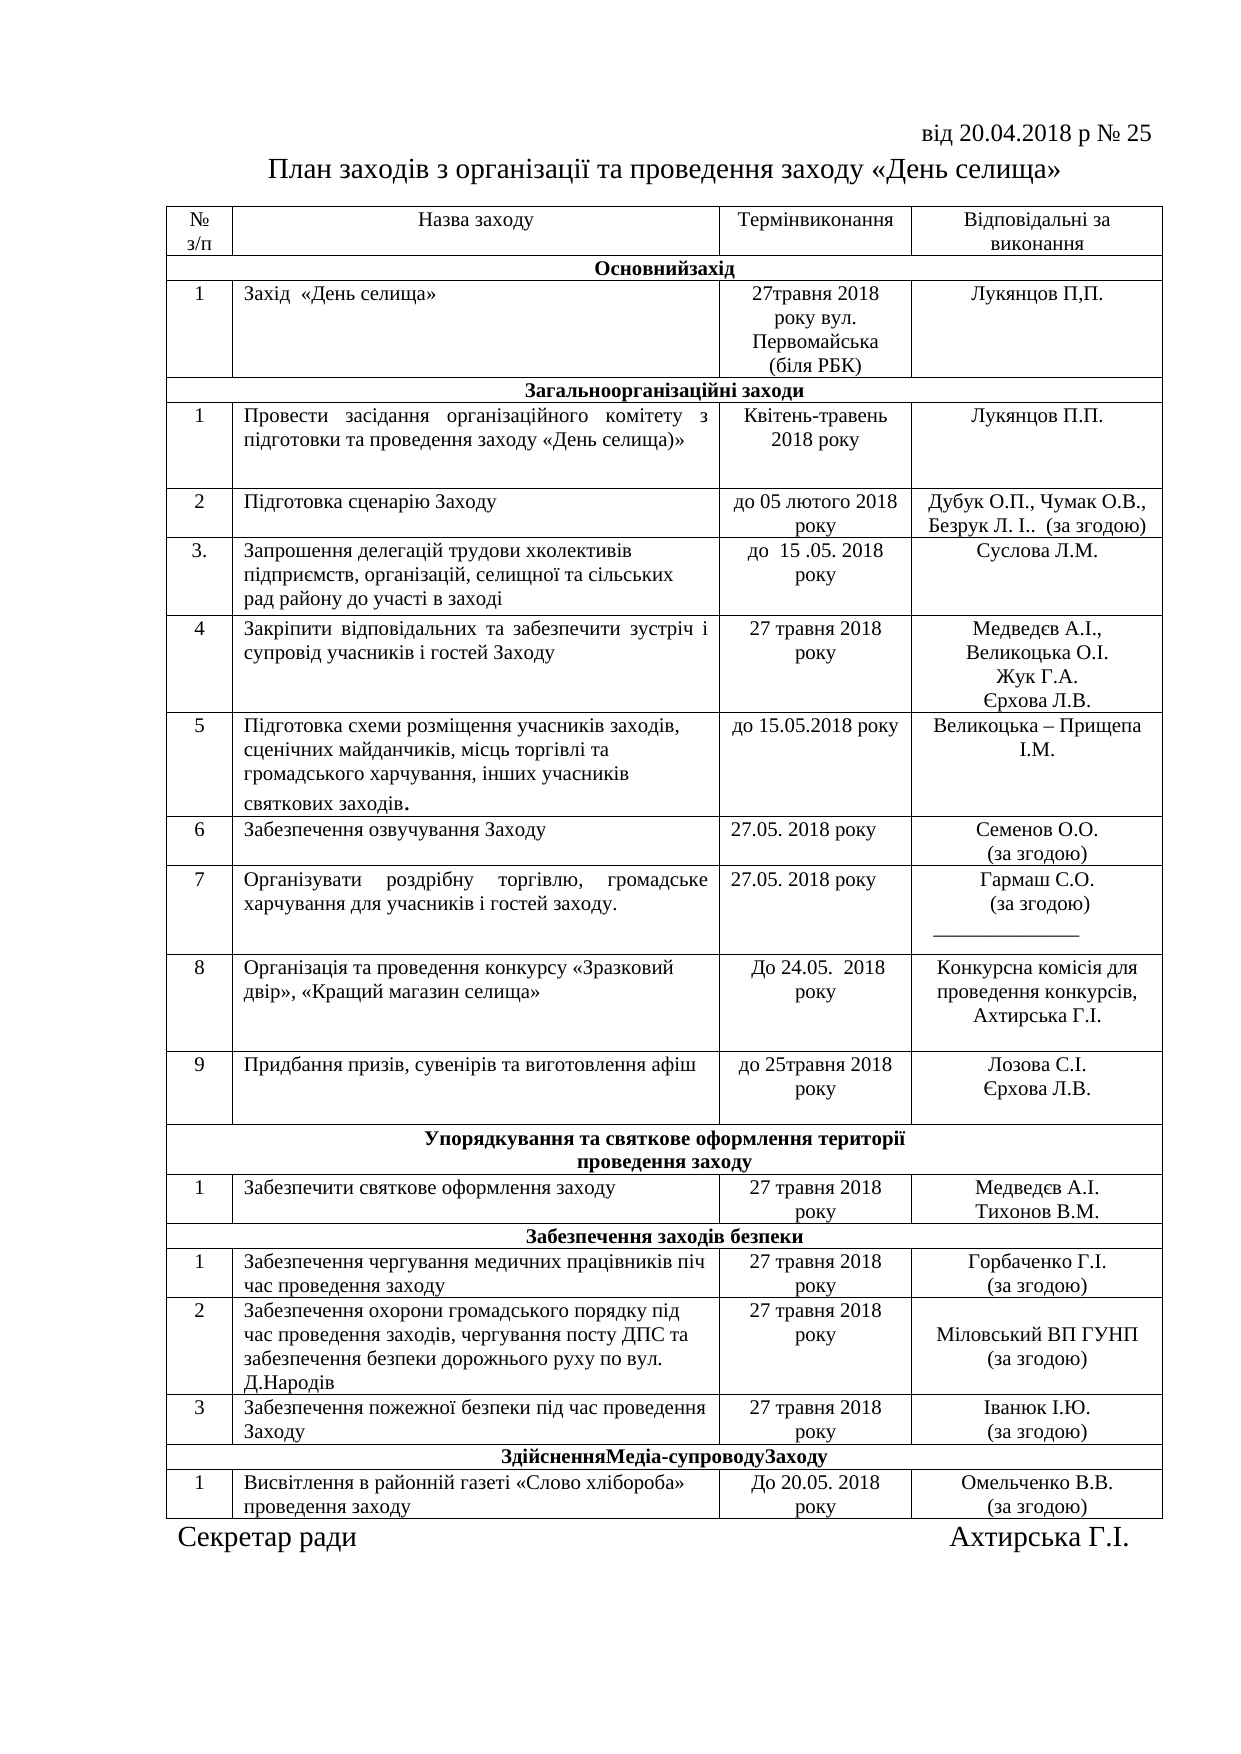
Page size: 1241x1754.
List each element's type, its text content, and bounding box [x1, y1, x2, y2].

table_cell Лукянцов П,П. [912, 281, 1162, 377]
table_cell Гармаш С.О. (за згодою) ______________ [912, 866, 1162, 954]
table_cell Міловський ВП ГУНП (за згодою) [912, 1298, 1162, 1394]
table_cell 27травня 2018 року вул. Первомайська (біля РБК) [720, 281, 911, 377]
table_cell 3. [167, 538, 232, 614]
table_cell Запрошення делегацій трудови хколективів підприємств, організацій, селищної та сільських рад району до участі в заході [233, 538, 719, 614]
table_cell 1 [167, 1249, 232, 1297]
table_cell до 15 .05. 2018 року [720, 538, 911, 614]
table_cell Конкурсна комісія для проведення конкурсів, Ахтирська Г.І. [912, 955, 1162, 1051]
table_cell Провести засідання організаційного комітету з підготовки та проведення заходу «День селища)» [233, 403, 719, 488]
table_cell до 15.05.2018 року [720, 713, 911, 816]
table_cell Основнийзахід [167, 256, 1162, 280]
table_cell 2 [167, 1298, 232, 1394]
table_cell Організувати роздрібну торгівлю, громадське харчування для учасників і гостей заходу. [233, 866, 719, 954]
table_cell Забезпечення чергування медичних працівників піч час проведення заходу [233, 1249, 719, 1297]
table_header Термінвиконання [720, 207, 911, 255]
table_cell Організація та проведення конкурсу «Зразковий двір», «Кращий магазин селища» [233, 955, 719, 1051]
table_cell Дубук О.П., Чумак О.В., Безрук Л. І.. (за згодою) [912, 489, 1162, 537]
table_cell Підготовка сценарію Заходу [233, 489, 719, 537]
table_cell Упорядкування та святкове оформлення території проведення заходу [167, 1125, 1162, 1173]
text План заходів з організації та проведення заходу «День селища» [177, 151, 1152, 185]
table_cell Лукянцов П.П. [912, 403, 1162, 488]
table_cell 27 травня 2018 року [720, 1175, 911, 1223]
table_cell 27.05. 2018 року [720, 817, 911, 865]
table_header Назва заходу [233, 207, 719, 255]
table_cell 3 [167, 1395, 232, 1443]
table_cell 1 [167, 281, 232, 377]
table_cell до 25травня 2018 року [720, 1052, 911, 1124]
table_cell Придбання призів, сувенірів та виготовлення афіш [233, 1052, 719, 1124]
subtitle від 20.04.2018 р № 25 [177, 118, 1152, 147]
text Секретар ради Ахтирська Г.І. [177, 1519, 1152, 1552]
table_cell До 20.05. 2018 року [720, 1470, 911, 1518]
table_cell 27 травня 2018 року [720, 1395, 911, 1443]
table_cell 7 [167, 866, 232, 954]
table_cell 6 [167, 817, 232, 865]
table_cell Забезпечення охорони громадського порядку під час проведення заходів, чергування посту ДПС та забезпечення безпеки дорожнього руху по вул. Д.Народів [233, 1298, 719, 1394]
table_cell Забезпечення заходів безпеки [167, 1224, 1162, 1248]
table_header Відповідальні за виконання [912, 207, 1162, 255]
table_header № з/п [167, 207, 232, 255]
table_cell до 05 лютого 2018 року [720, 489, 911, 537]
table_cell Семенов О.О. (за згодою) [912, 817, 1162, 865]
table_cell Захід «День селища» [233, 281, 719, 377]
table_cell 8 [167, 955, 232, 1051]
table_cell Лозова С.І. Єрхова Л.В. [912, 1052, 1162, 1124]
table_cell Іванюк І.Ю. (за згодою) [912, 1395, 1162, 1443]
table_cell Забезпечення пожежної безпеки під час проведення Заходу [233, 1395, 719, 1443]
table_cell Забезпечення озвучування Заходу [233, 817, 719, 865]
table_cell Медведєв А.І., Великоцька О.І. Жук Г.А. Єрхова Л.В. [912, 616, 1162, 712]
table_cell Квітень-травень 2018 року [720, 403, 911, 488]
table_cell 27 травня 2018 року [720, 1249, 911, 1297]
table_cell 1 [167, 1470, 232, 1518]
table_cell 9 [167, 1052, 232, 1124]
table_cell Медведєв А.І. Тихонов В.М. [912, 1175, 1162, 1223]
table_cell Висвітлення в районній газеті «Слово хлібороба» проведення заходу [233, 1470, 719, 1518]
table_cell ЗдійсненняМедіа-супроводуЗаходу [167, 1445, 1162, 1468]
table_cell До 24.05. 2018 року [720, 955, 911, 1051]
table_cell Підготовка схеми розміщення учасників заходів, сценічних майданчиків, місць торгівлі та громадського харчування, інших учасників святкових заходів. [233, 713, 719, 816]
table_cell 27 травня 2018 року [720, 1298, 911, 1394]
table_cell 5 [167, 713, 232, 816]
table_cell Закріпити відповідальних та забезпечити зустріч і супровід учасників і гостей Заходу [233, 616, 719, 712]
table_cell 27 травня 2018 року [720, 616, 911, 712]
table_cell 27.05. 2018 року [720, 866, 911, 954]
table_cell Забезпечити святкове оформлення заходу [233, 1175, 719, 1223]
table_cell Великоцька – Прищепа І.М. [912, 713, 1162, 816]
table_cell Суслова Л.М. [912, 538, 1162, 614]
table_cell Омельченко В.В. (за згодою) [912, 1470, 1162, 1518]
table_cell 1 [167, 1175, 232, 1223]
table_cell 1 [167, 403, 232, 488]
table_cell Загальноорганізаційні заходи [167, 378, 1162, 402]
table_cell 2 [167, 489, 232, 537]
table_cell 4 [167, 616, 232, 712]
table_cell Горбаченко Г.І. (за згодою) [912, 1249, 1162, 1297]
